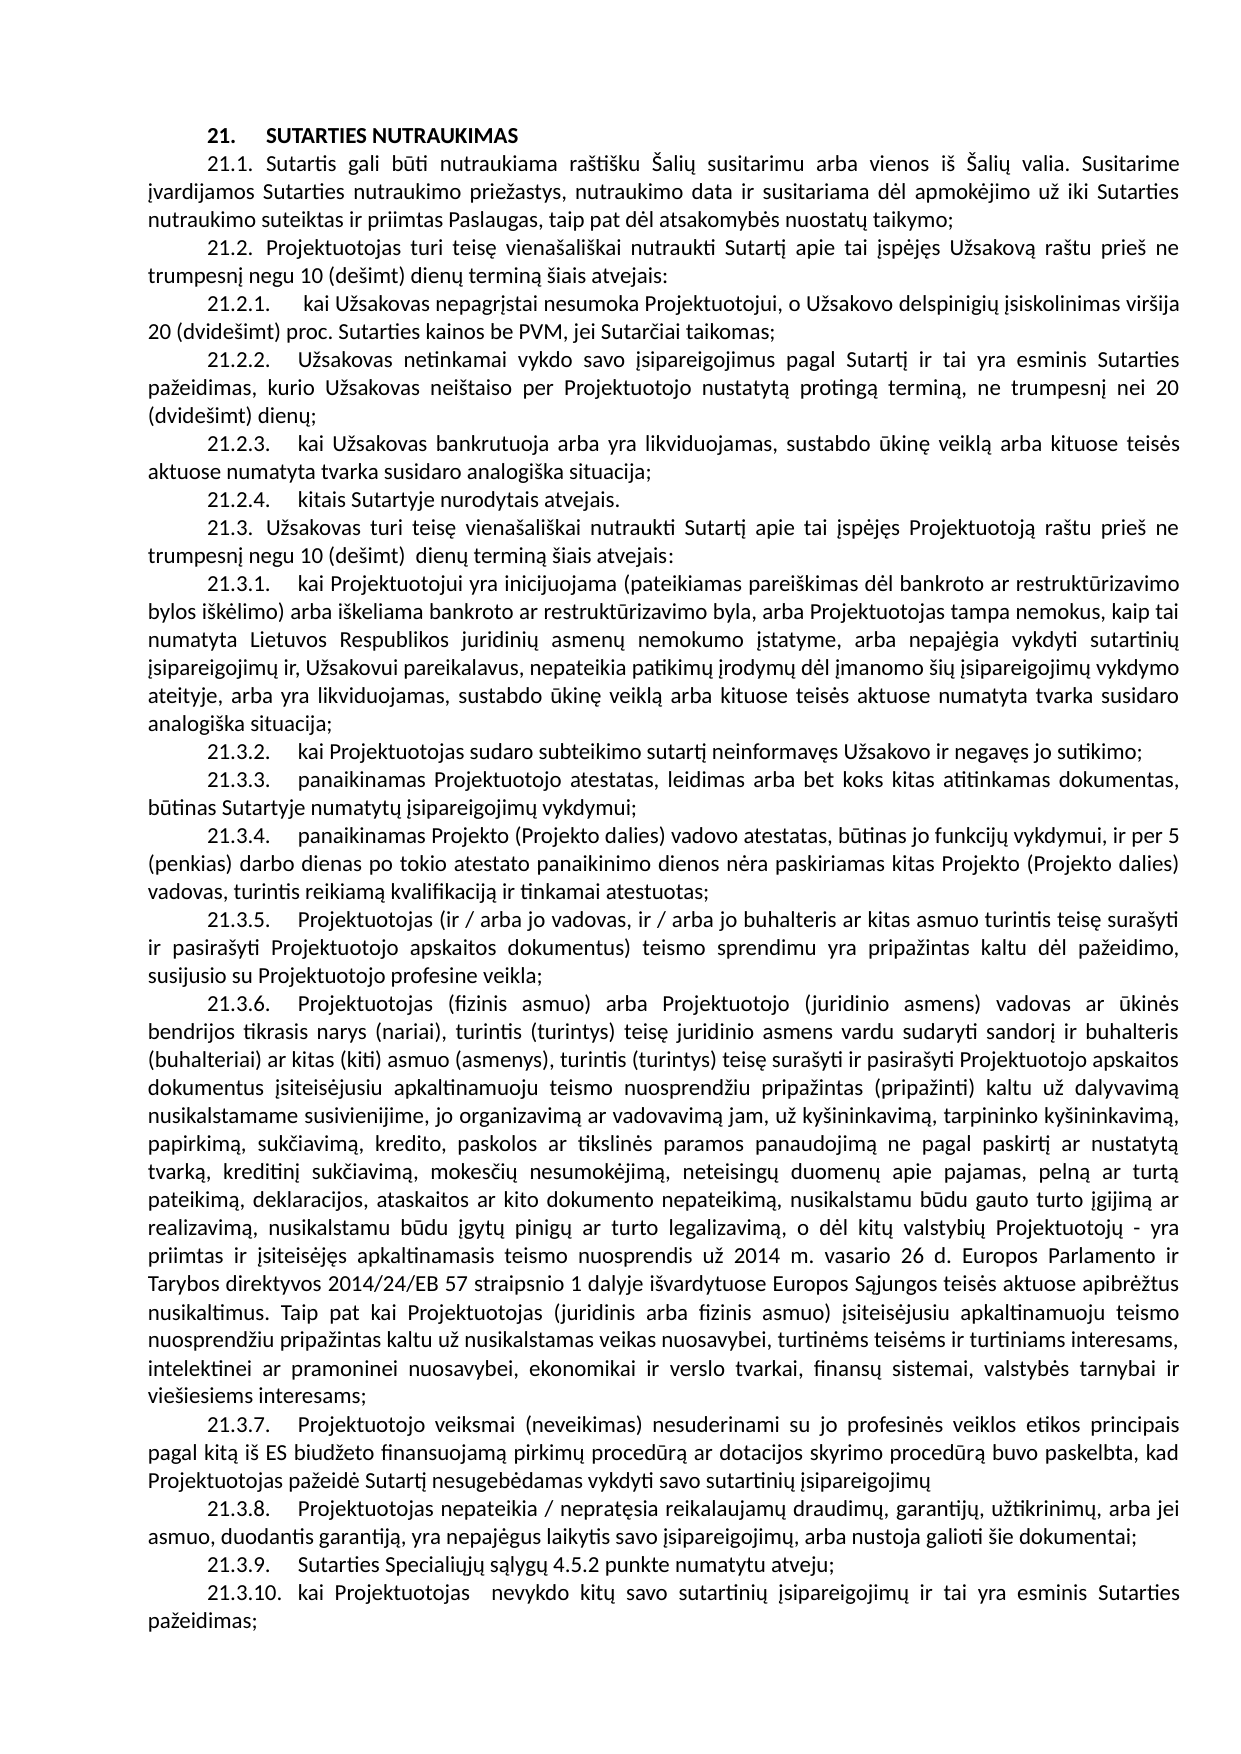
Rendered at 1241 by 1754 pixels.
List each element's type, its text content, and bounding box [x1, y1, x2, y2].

list Projektuotojas turi teisę vienašališkai nutraukti Sutartį apie tai įspėjęs Užsakovą raštu prieš ne trumpesnį negu 10 (dešimt) dienų terminą šiais atvejais: [148, 233, 1181, 289]
list kai Projektuotojui yra inicijuojama (pateikiamas pareiškimas dėl bankroto ar restruktūrizavimo bylos iškėlimo) arba iškeliama bankroto ar restruktūrizavimo byla, arba Projektuotojas tampa nemokus, kaip tai numatyta Lietuvos Respublikos juridinių asmenų nemokumo įstatyme, arba nepajėgia vykdyti sutartinių įsipareigojimų ir, Užsakovui pareikalavus, nepateikia patikimų įrodymų dėl įmanomo šių įsipareigojimų vykdymo ateityje, arba yra likviduojamas, sustabdo ūkinę veiklą arba kituose teisės aktuose numatyta tvarka susidaro analogiška situacija; [148, 569, 1181, 737]
list Projektuotojo veiksmai (neveikimas) nesuderinami su jo profesinės veiklos etikos principais pagal kitą iš ES biudžeto finansuojamą pirkimų procedūrą ar dotacijos skyrimo procedūrą buvo paskelbta, kad Projektuotojas pažeidė Sutartį nesugebėdamas vykdyti savo sutartinių įsipareigojimų [148, 1410, 1181, 1494]
list Projektuotojas (fizinis asmuo) arba Projektuotojo (juridinio asmens) vadovas ar ūkinės bendrijos tikrasis narys (nariai), turintis (turintys) teisę juridinio asmens vardu sudaryti sandorį ir buhalteris (buhalteriai) ar kitas (kiti) asmuo (asmenys), turintis (turintys) teisę surašyti ir pasirašyti Projektuotojo apskaitos dokumentus įsiteisėjusiu apkaltinamuoju teismo nuosprendžiu pripažintas (pripažinti) kaltu už dalyvavimą nusikalstamame susivienijime, jo organizavimą ar vadovavimą jam, už kyšininkavimą, tarpininko kyšininkavimą, papirkimą, sukčiavimą, kredito, paskolos ar tikslinės paramos panaudojimą ne pagal paskirtį ar nustatytą tvarką, kreditinį sukčiavimą, mokesčių nesumokėjimą, neteisingų duomenų apie pajamas, pelną ar turtą pateikimą, deklaracijos, ataskaitos ar kito dokumento nepateikimą, nusikalstamu būdu gauto turto įgijimą ar realizavimą, nusikalstamu būdu įgytų pinigų ar turto legalizavimą, o dėl kitų valstybių Projektuotojų - yra priimtas ir įsiteisėjęs apkaltinamasis teismo nuosprendis už 2014 m. vasario 26 d. Europos Parlamento ir Tarybos direktyvos 2014/24/EB 57 straipsnio 1 dalyje išvardytuose Europos Sąjungos teisės aktuose apibrėžtus nusikaltimus. Taip pat kai Projektuotojas (juridinis arba fizinis asmuo) įsiteisėjusiu apkaltinamuoju teismo nuosprendžiu pripažintas kaltu už nusikalstamas veikas nuosavybei, turtinėms teisėms ir turtiniams interesams, intelektinei ar pramoninei nuosavybei, ekonomikai ir verslo tvarkai, finansų sistemai, valstybės tarnybai ir viešiesiems interesams; [148, 989, 1181, 1410]
list kai Projektuotojas sudaro subteikimo sutartį neinformavęs Užsakovo ir negavęs jo sutikimo; [148, 737, 1181, 765]
list Projektuotojas (ir / arba jo vadovas, ir / arba jo buhalteris ar kitas asmuo turintis teisę surašyti ir pasirašyti Projektuotojo apskaitos dokumentus) teismo sprendimu yra pripažintas kaltu dėl pažeidimo, susijusio su Projektuotojo profesine veikla; [148, 905, 1181, 989]
list Projektuotojas nepateikia / nepratęsia reikalaujamų draudimų, garantijų, užtikrinimų, arba jei asmuo, duodantis garantiją, yra nepajėgus laikytis savo įsipareigojimų, arba nustoja galioti šie dokumentai; [148, 1494, 1181, 1550]
list kitais Sutartyje nurodytais atvejais. [148, 485, 1181, 513]
list kai Projektuotojas nevykdo kitų savo sutartinių įsipareigojimų ir tai yra esminis Sutarties pažeidimas; [148, 1578, 1181, 1634]
list Užsakovas netinkamai vykdo savo įsipareigojimus pagal Sutartį ir tai yra esminis Sutarties pažeidimas, kurio Užsakovas neištaiso per Projektuotojo nustatytą protingą terminą, ne trumpesnį nei 20 (dvidešimt) dienų; [148, 345, 1181, 429]
list panaikinamas Projekto (Projekto dalies) vadovo atestatas, būtinas jo funkcijų vykdymui, ir per 5 (penkias) darbo dienas po tokio atestato panaikinimo dienos nėra paskiriamas kitas Projekto (Projekto dalies) vadovas, turintis reikiamą kvalifikaciją ir tinkamai atestuotas; [148, 821, 1181, 905]
list kai Užsakovas bankrutuoja arba yra likviduojamas, sustabdo ūkinę veiklą arba kituose teisės aktuose numatyta tvarka susidaro analogiška situacija; [148, 429, 1181, 485]
list Sutartis gali būti nutraukiama raštišku Šalių susitarimu arba vienos iš Šalių valia. Susitarime įvardijamos Sutarties nutraukimo priežastys, nutraukimo data ir susitariama dėl apmokėjimo už iki Sutarties nutraukimo suteiktas ir priimtas Paslaugas, taip pat dėl atsakomybės nuostatų taikymo; [148, 149, 1181, 233]
list kai Užsakovas nepagrįstai nesumoka Projektuotojui, o Užsakovo delspinigių įsiskolinimas viršija 20 (dvidešimt) proc. Sutarties kainos be PVM, jei Sutarčiai taikomas; [148, 289, 1181, 345]
list panaikinamas Projektuotojo atestatas, leidimas arba bet koks kitas atitinkamas dokumentas, būtinas Sutartyje numatytų įsipareigojimų vykdymui; [148, 765, 1181, 821]
list Sutarties Specialiųjų sąlygų 4.5.2 punkte numatytu atveju; [148, 1550, 1181, 1578]
list Užsakovas turi teisę vienašališkai nutraukti Sutartį apie tai įspėjęs Projektuotoją raštu prieš ne trumpesnį negu 10 (dešimt) dienų terminą šiais atvejais: [148, 513, 1181, 569]
list SUTARTIES NUTRAUKIMAS [148, 121, 1181, 149]
